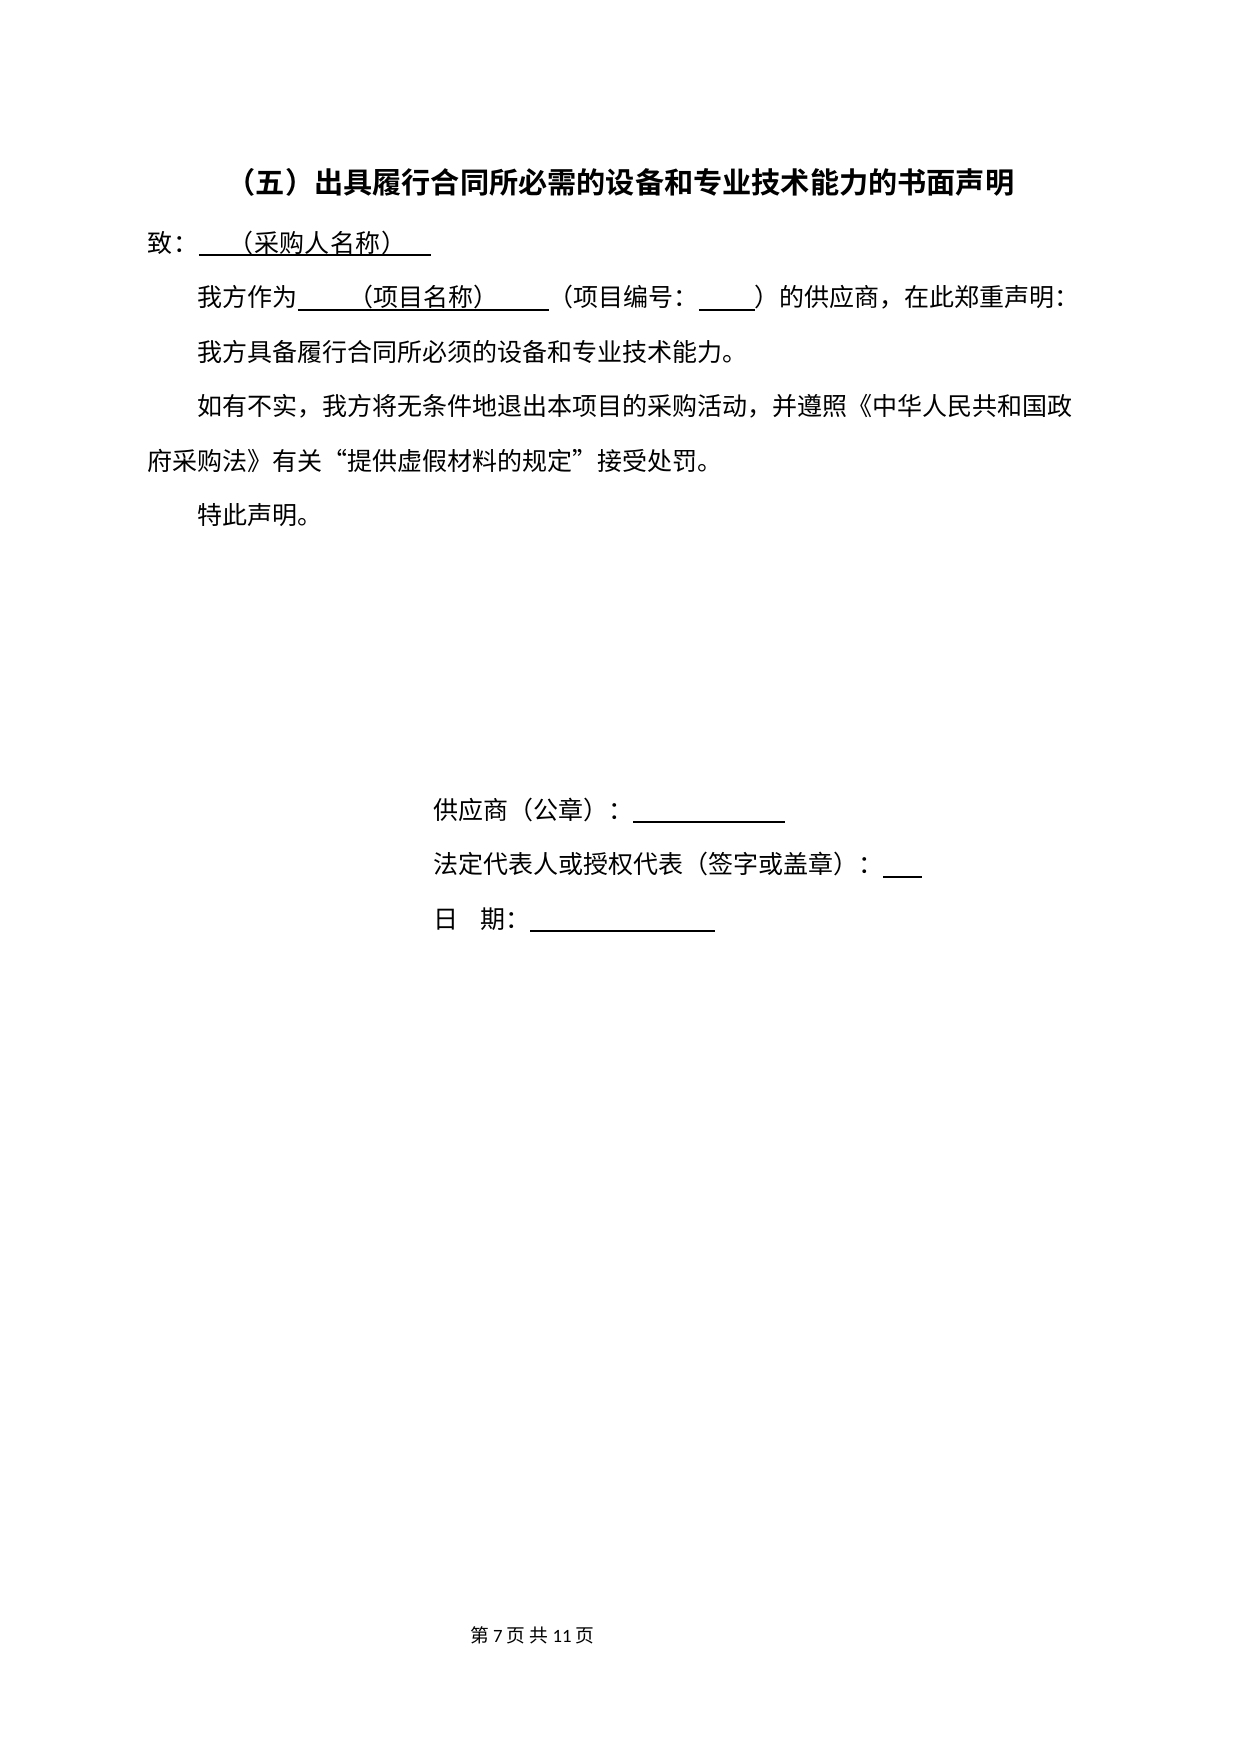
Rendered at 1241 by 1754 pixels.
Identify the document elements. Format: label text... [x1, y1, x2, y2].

text 如有不实，我方将无条件地退出本项目的采购活动，并遵照《中华人民共和国政府采购法》有关“提供虚假材料的规定”接受处罚。 [148, 387, 1093, 477]
list 我方具备履行合同所必须的设备和专业技术能力。 [148, 332, 1093, 368]
text 法定代表人或授权代表（签字或盖章）： [148, 845, 1093, 881]
text 特此声明。 [148, 495, 1093, 532]
text 日 期： [148, 899, 1093, 935]
text 致： （采购人名称） [148, 223, 1093, 260]
text 我方作为 （项目名称） （项目编号： ）的供应商，在此郑重声明： [148, 278, 1093, 314]
text 供应商（公章）： [148, 790, 1093, 827]
text （五）出具履行合同所必需的设备和专业技术能力的书面声明 [148, 160, 1093, 202]
